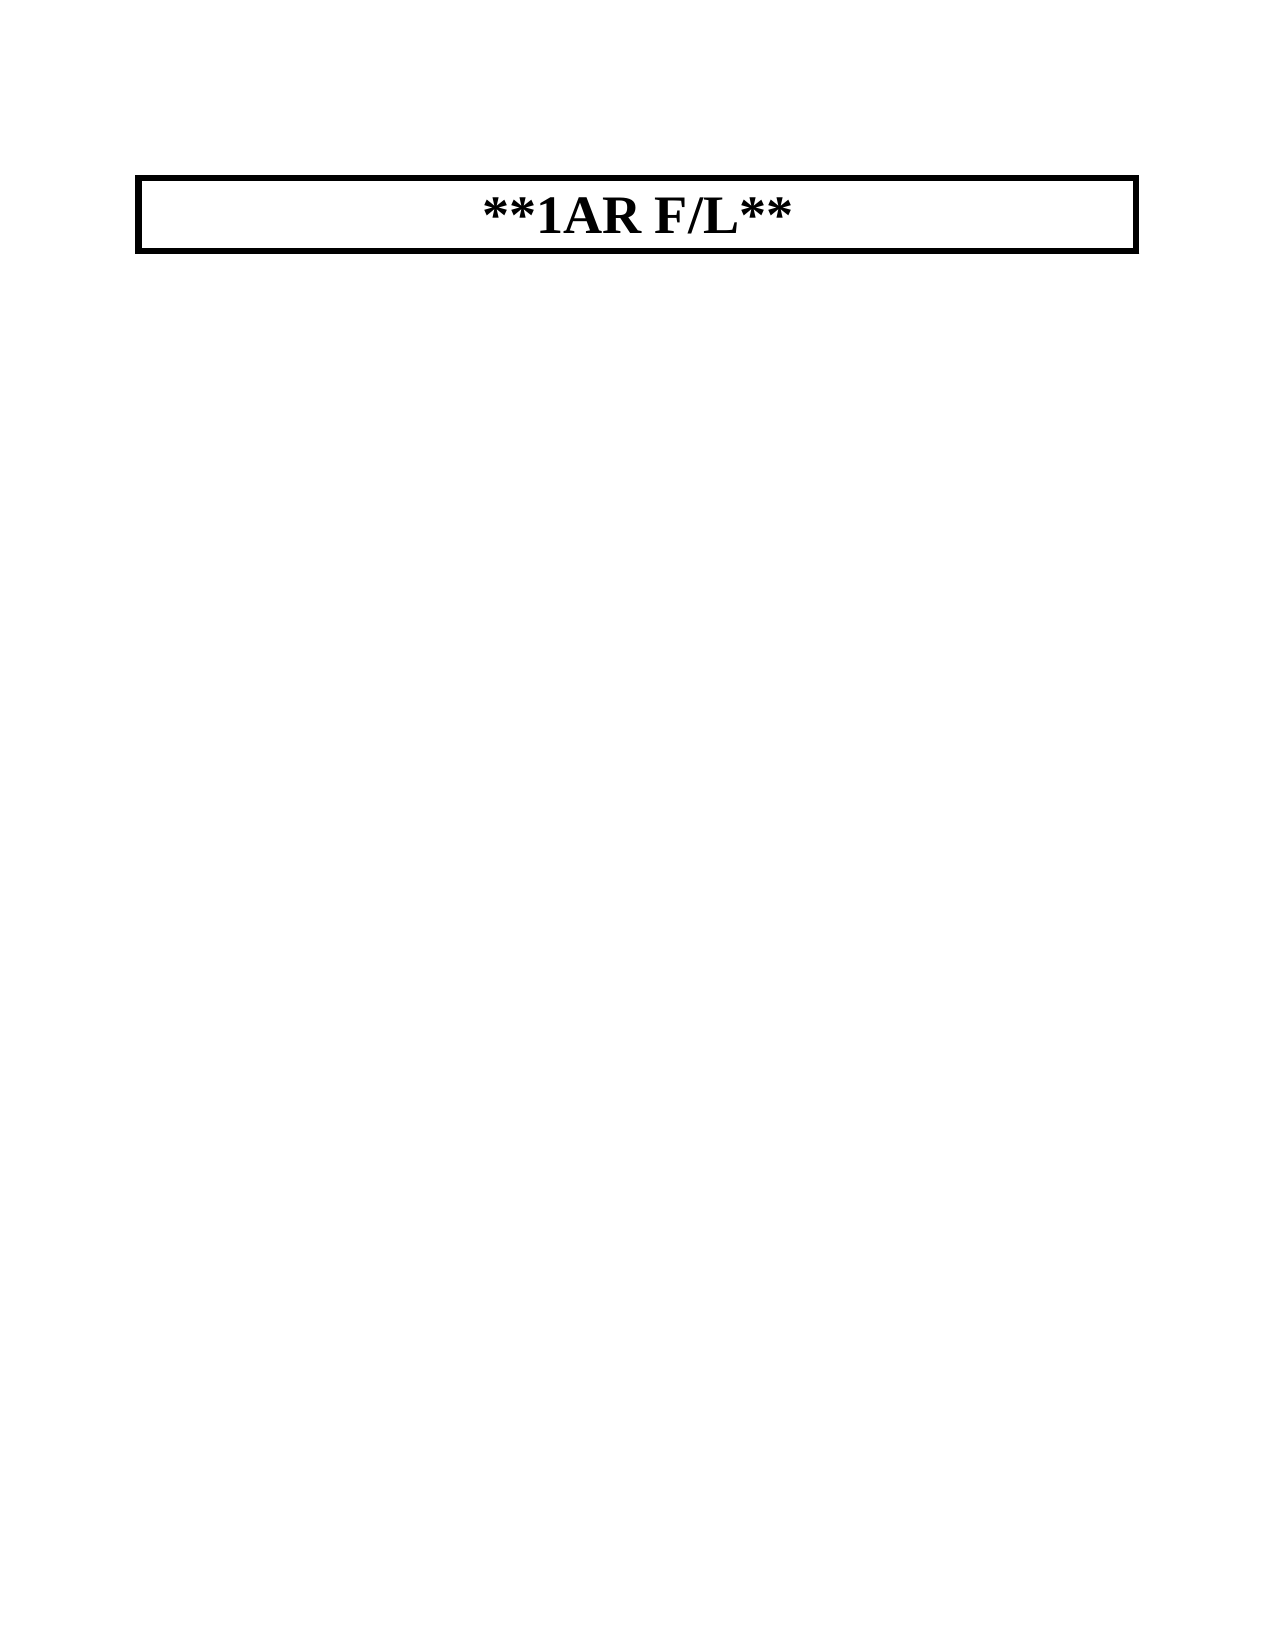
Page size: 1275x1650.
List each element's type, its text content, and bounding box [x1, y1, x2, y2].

subtitle **1AR F/L** [142, 181, 1133, 248]
